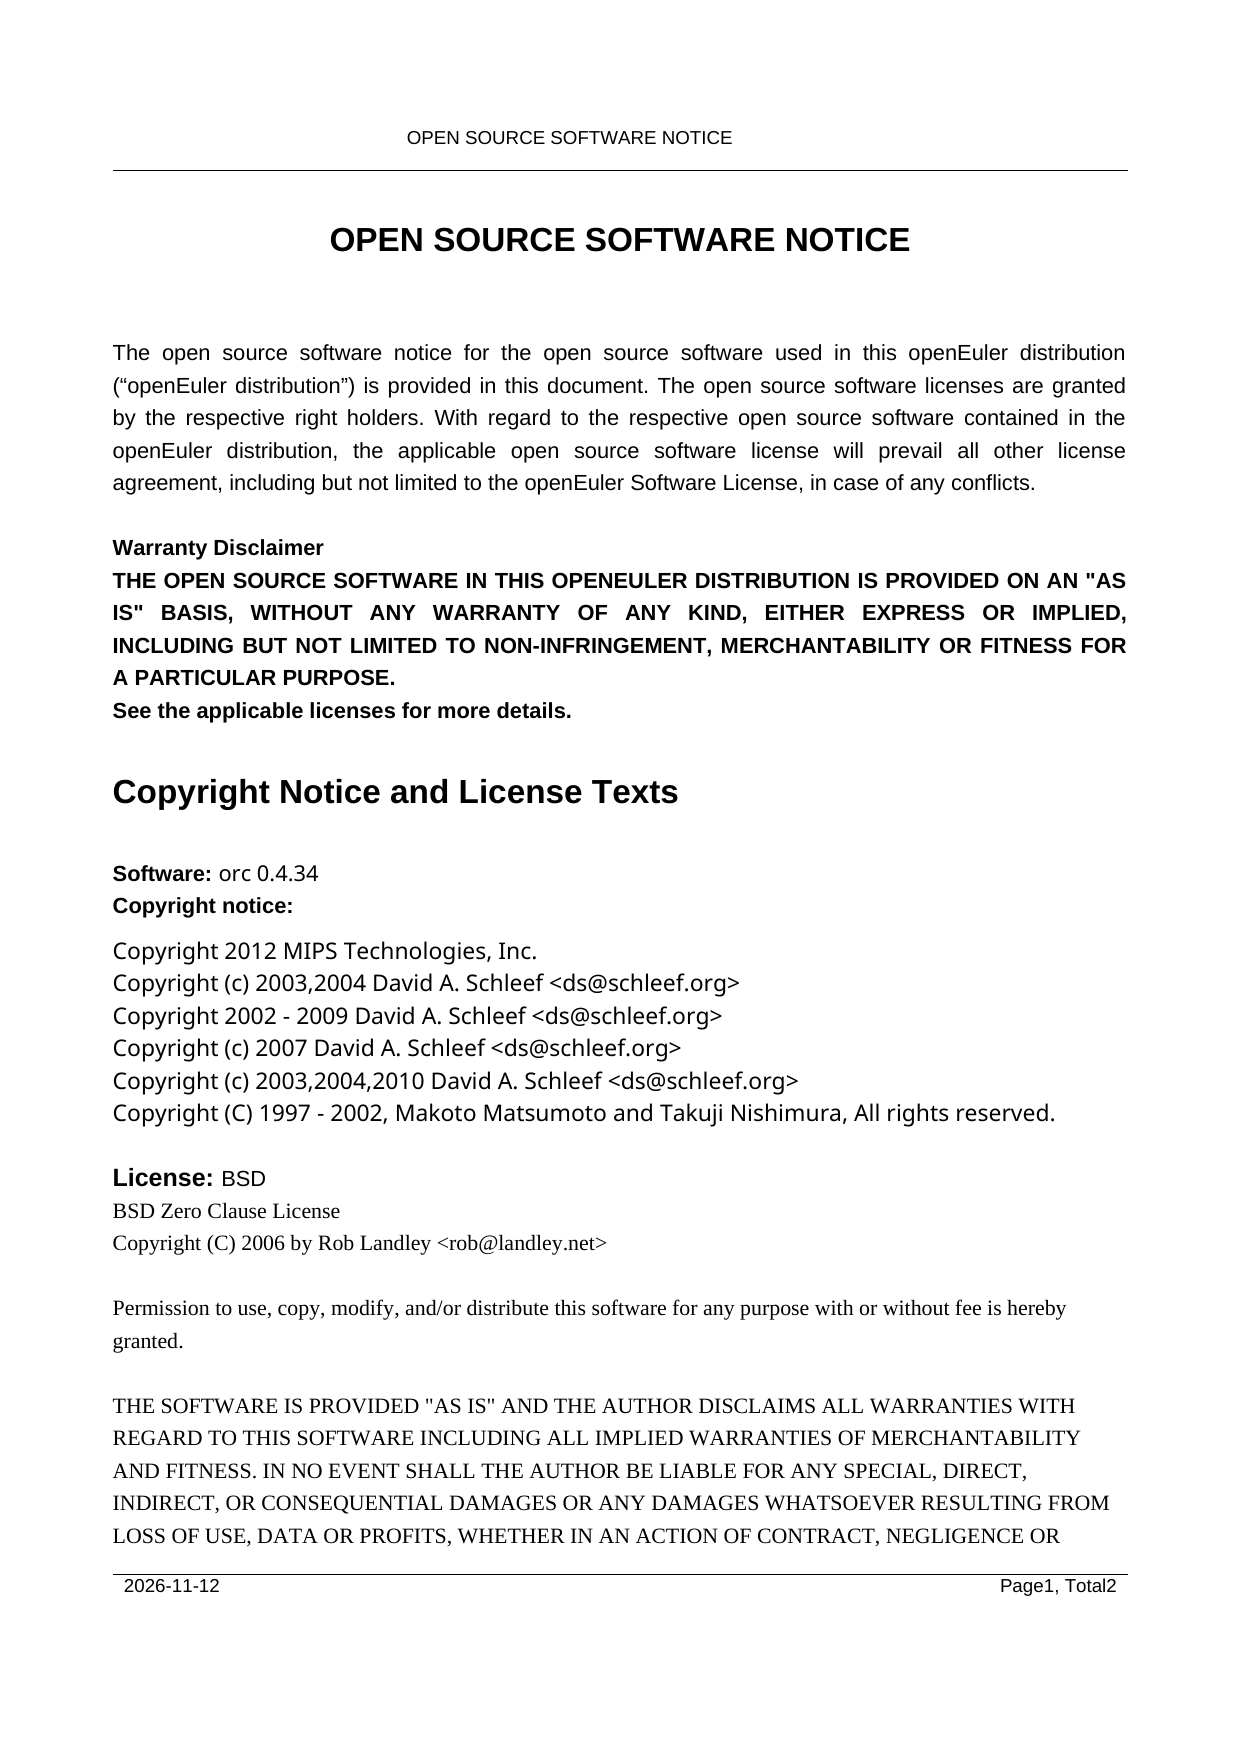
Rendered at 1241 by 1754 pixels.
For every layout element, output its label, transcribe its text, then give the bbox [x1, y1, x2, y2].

text The open source software notice for the open source software used in this openEuler distribution (“openEuler distribution”) is provided in this document. The open source software licenses are granted by the respective right holders. With regard to the respective open source software contained in the openEuler distribution, the applicable open source software license will prevail all other license agreement, including but not limited to the openEuler Software License, in case of any conflicts. [112, 336, 1128, 499]
text OPEN SOURCE SOFTWARE NOTICE [112, 206, 1128, 271]
title Software: orc 0.4.34 [112, 856, 1128, 889]
text License: BSD [112, 1161, 1128, 1194]
text Copyright notice: [112, 889, 1128, 921]
text Copyright Notice and License Texts [112, 759, 1128, 824]
text THE OPEN SOURCE SOFTWARE IN THIS OPENEULER DISTRIBUTION IS PROVIDED ON AN "AS IS" BASIS, WITHOUT ANY WARRANTY OF ANY KIND, EITHER EXPRESS OR IMPLIED, INCLUDING BUT NOT LIMITED TO NON-INFRINGEMENT, MERCHANTABILITY OR FITNESS FOR A PARTICULAR PURPOSE. See the applicable licenses for more details. [112, 564, 1128, 726]
text Warranty Disclaimer [112, 531, 1128, 564]
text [112, 1194, 1128, 1551]
text Copyright 2012 MIPS Technologies, Inc. Copyright (c) 2003,2004 David A. Schleef <ds@schleef.org> Copyright 2002 - 2009 David A. Schleef <ds@schleef.org> Copyright (c) 2007 David A. Schleef <ds@schleef.org> Copyright (c) 2003,2004,2010 David A. Schleef <ds@schleef.org> Copyright (C) 1997 - 2002, Makoto Matsumoto and Takuji Nishimura, All rights reserved. [112, 934, 1128, 1161]
